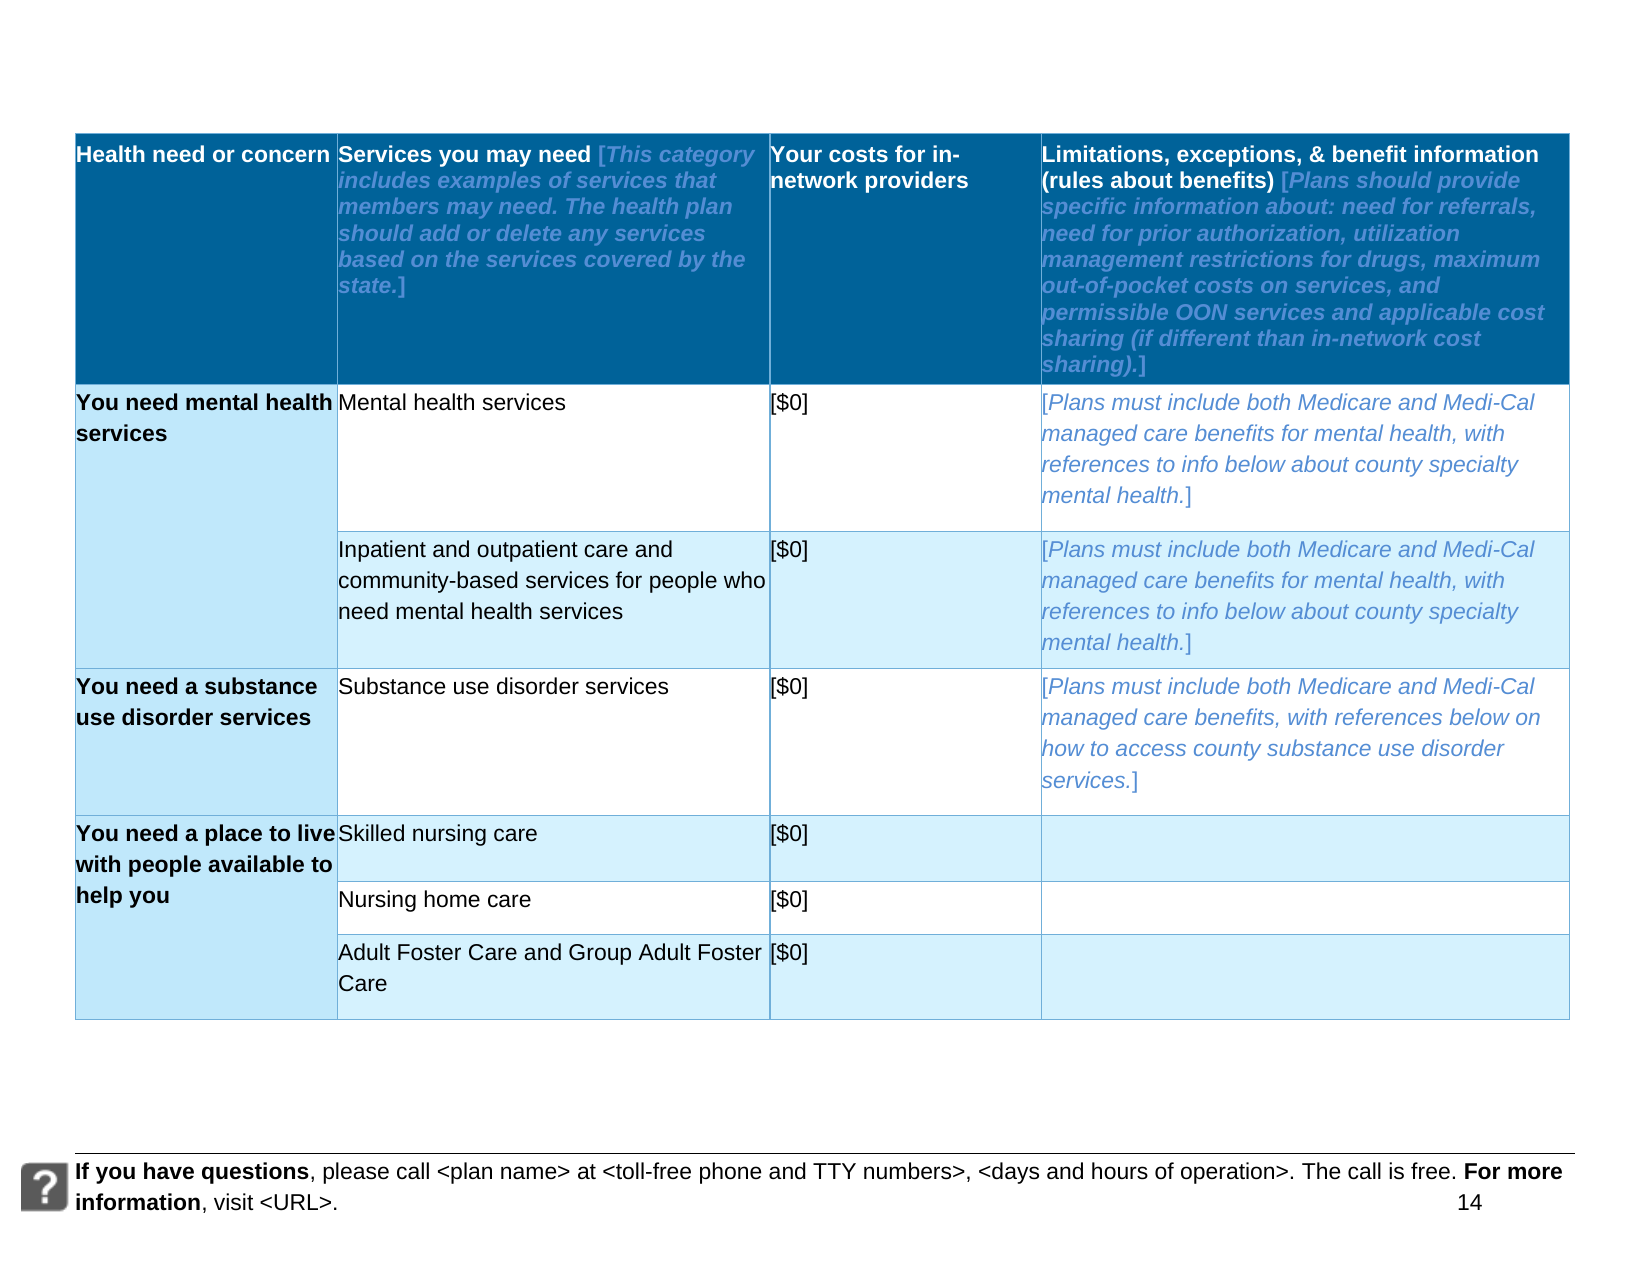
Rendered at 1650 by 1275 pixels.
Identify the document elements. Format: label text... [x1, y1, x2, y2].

table_header Services you may need [This category includes examples of services that members may need. The health plan should add or delete any services based on the services covered by the state.] [338, 134, 769, 384]
table_header Your costs for in-network providers [771, 134, 1041, 384]
table_cell You need mental health services [76, 385, 337, 668]
table_cell Inpatient and outpatient care and community-based services for people who need mental health services [338, 532, 769, 668]
table_cell [$0] [771, 935, 1041, 1019]
table_cell [1042, 816, 1569, 881]
table_cell [$0] [771, 816, 1041, 881]
table_cell [$0] [771, 385, 1041, 531]
table_cell Mental health services [338, 385, 769, 531]
table_cell You need a place to live with people available to help you [76, 816, 337, 1019]
table_cell Skilled nursing care [338, 816, 769, 881]
table_cell [Plans must include both Medicare and Medi-Cal managed care benefits for mental health, with references to info below about county specialty mental health.] [1042, 532, 1569, 668]
table_cell [Plans must include both Medicare and Medi-Cal managed care benefits, with references below on how to access county substance use disorder services.] [1042, 669, 1569, 815]
table_cell [1042, 882, 1569, 934]
table_cell You need a substance use disorder services [76, 669, 337, 815]
table_cell Adult Foster Care and Group Adult Foster Care [338, 935, 769, 1019]
table_header Health need or concern [76, 134, 337, 384]
table_header Limitations, exceptions, & benefit information (rules about benefits) [Plans should provide specific information about: need for referrals, need for prior authorization, utilization management restrictions for drugs, maximum out-of-pocket costs on services, and permissible OON services and applicable cost sharing (if different than in-network cost sharing).] [1042, 134, 1569, 384]
table_cell Substance use disorder services [338, 669, 769, 815]
table_cell [Plans must include both Medicare and Medi-Cal managed care benefits for mental health, with references to info below about county specialty mental health.] [1042, 385, 1569, 531]
table_cell [$0] [771, 882, 1041, 934]
picture [21, 1162, 70, 1213]
table_cell [1042, 935, 1569, 1019]
table_cell [$0] [771, 669, 1041, 815]
table_cell Nursing home care [338, 882, 769, 934]
table_cell [$0] [771, 532, 1041, 668]
